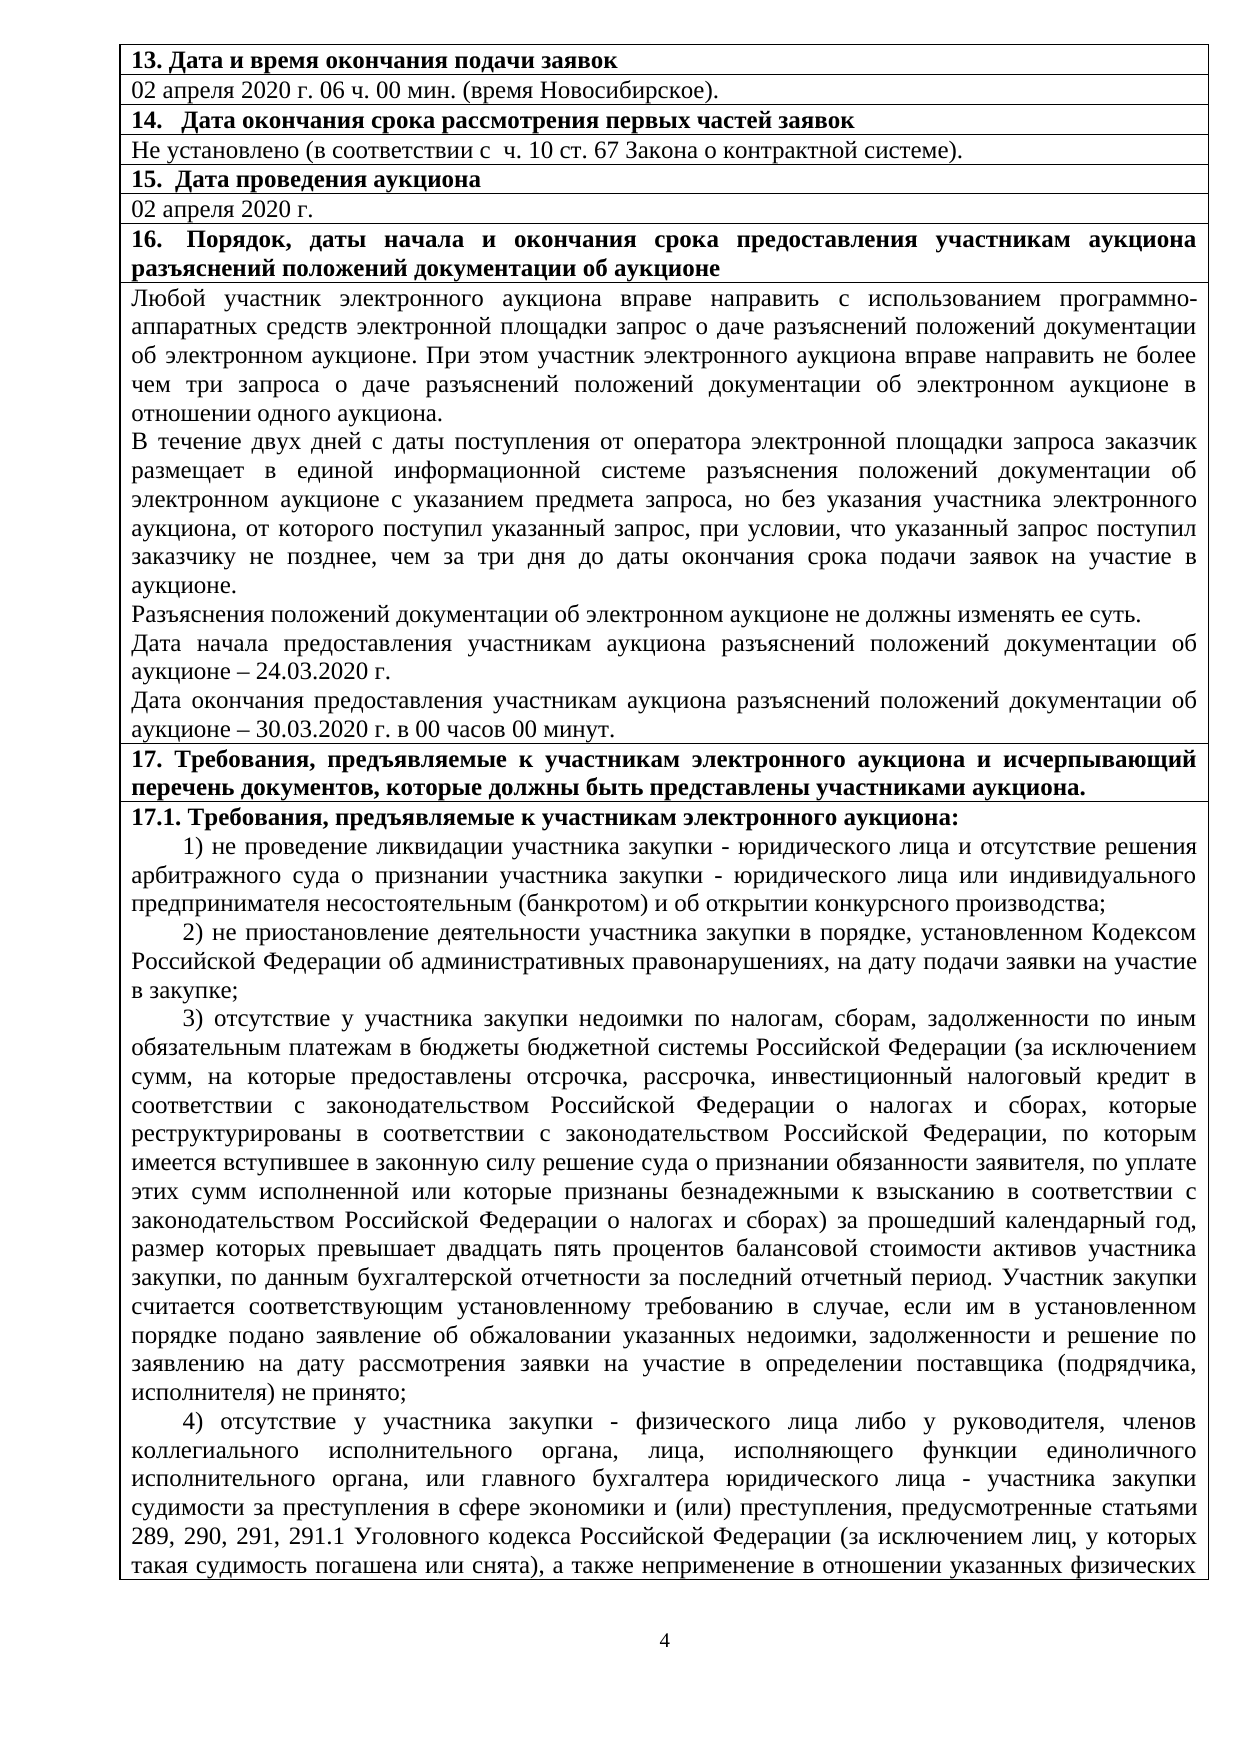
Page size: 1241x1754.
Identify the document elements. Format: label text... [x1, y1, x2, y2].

table_cell 02 апреля 2020 г. [121, 194, 1208, 223]
table_cell Не установлено (в соответствии с ч. 10 ст. 67 Закона о контрактной системе). [121, 135, 1208, 163]
table_cell 14. Дата окончания срока рассмотрения первых частей заявок [121, 105, 1208, 134]
table_cell 17. Требования, предъявляемые к участникам электронного аукциона и исчерпывающий перечень документов, которые должны быть представлены участниками аукциона. [121, 744, 1208, 801]
table_cell 16. Порядок, даты начала и окончания срока предоставления участникам аукциона разъяснений положений документации об аукционе [121, 224, 1208, 282]
table_cell 15. Дата проведения аукциона [121, 165, 1208, 193]
table_cell 13. Дата и время окончания подачи заявок [121, 45, 1208, 74]
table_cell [121, 802, 1208, 1578]
table_cell 02 апреля 2020 г. 06 ч. 00 мин. (время Новосибирское). [121, 75, 1208, 104]
table_cell Любой участник электронного аукциона вправе направить с использованием программно-аппаратных средств электронной площадки запрос о даче разъяснений положений документации об электронном аукционе. При этом участник электронного аукциона вправе направить не более чем три запроса о даче разъяснений положений документации об электронном аукционе в отношении одного аукциона. В течение двух дней с даты поступления от оператора электронной площадки запроса заказчик размещает в единой информационной системе разъяснения положений документации об электронном аукционе с указанием предмета запроса, но без указания участника электронного аукциона, от которого поступил указанный запрос, при условии, что указанный запрос поступил заказчику не позднее, чем за три дня до даты окончания срока подачи заявок на участие в аукционе. Разъяснения положений документации об электронном аукционе не должны изменять ее суть. Дата начала предоставления участникам аукциона разъяснений положений документации об аукционе – 24.03.2020 г. Дата окончания предоставления участникам аукциона разъяснений положений документации об аукционе – 30.03.2020 г. в 00 часов 00 минут. [121, 283, 1208, 743]
